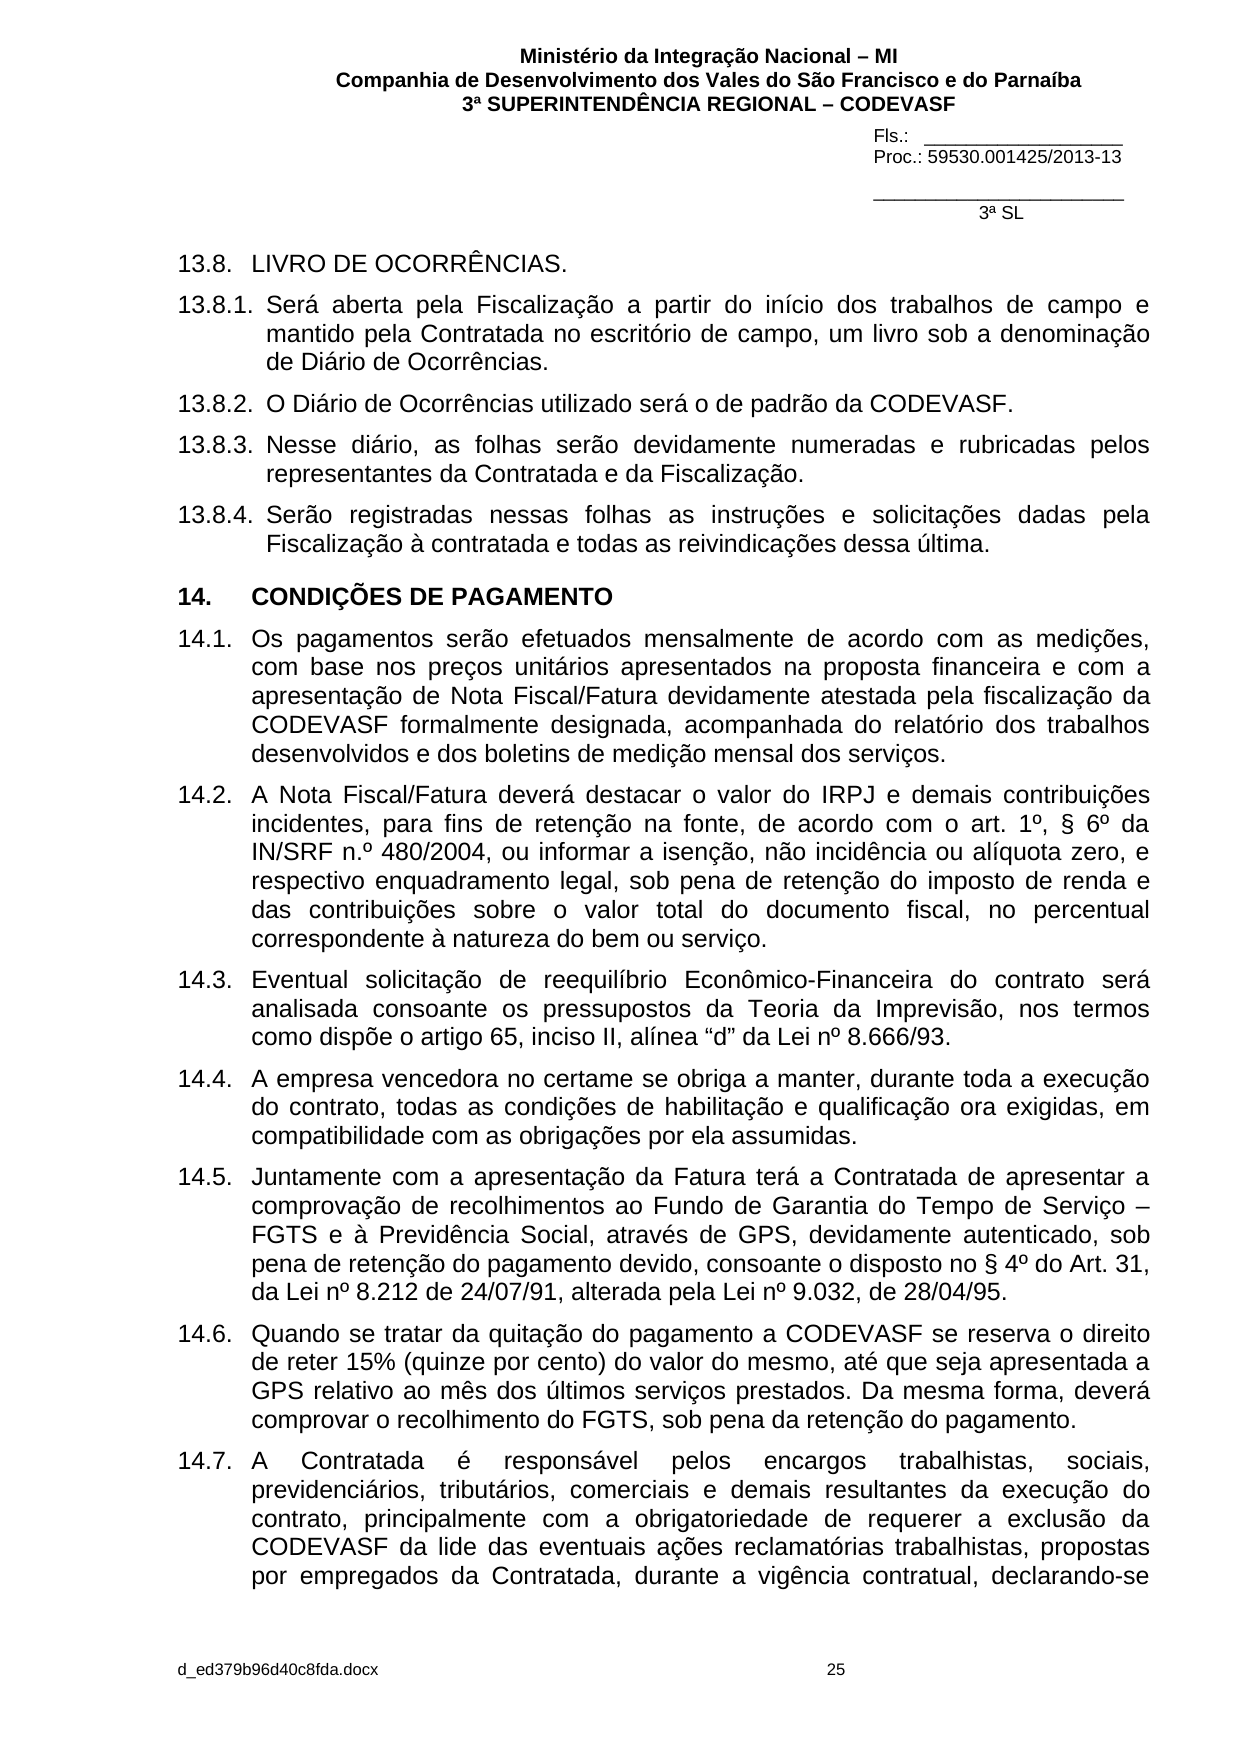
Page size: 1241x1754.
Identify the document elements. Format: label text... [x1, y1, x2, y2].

text A empresa vencedora no certame se obriga a manter, durante toda a execução do contrato, todas as condições de habilitação e qualificação ora exigidas, em compatibilidade com as obrigações por ela assumidas. [177, 1063, 1152, 1150]
text Os pagamentos serão efetuados mensalmente de acordo com as medições, com base nos preços unitários apresentados na proposta financeira e com a apresentação de Nota Fiscal/Fatura devidamente atestada pela fiscalização da CODEVASF formalmente designada, acompanhada do relatório dos trabalhos desenvolvidos e dos boletins de medição mensal dos serviços. [177, 623, 1152, 767]
text Juntamente com a apresentação da Fatura terá a Contratada de apresentar a comprovação de recolhimentos ao Fundo de Garantia do Tempo de Serviço – FGTS e à Previdência Social, através de GPS, devidamente autenticado, sob pena de retenção do pagamento devido, consoante o disposto no § 4º do Art. 31, da Lei nº 8.212 de 24/07/91, alterada pela Lei nº 9.032, de 28/04/95. [177, 1162, 1152, 1306]
list Será aberta pela Fiscalização a partir do início dos trabalhos de campo e mantido pela Contratada no escritório de campo, um livro sob a denominação de Diário de Ocorrências. [177, 290, 1152, 376]
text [177, 1446, 1152, 1590]
list Serão registradas nessas folhas as instruções e solicitações dadas pela Fiscalização à contratada e todas as reivindicações dessa última. [177, 500, 1152, 557]
text CONDIÇÕES DE PAGAMENTO [177, 582, 1152, 611]
text Eventual solicitação de reequilíbrio Econômico-Financeira do contrato será analisada consoante os pressupostos da Teoria da Imprevisão, nos termos como dispõe o artigo 65, inciso II, alínea “d” da Lei nº 8.666/93. [177, 965, 1152, 1051]
text A Nota Fiscal/Fatura deverá destacar o valor do IRPJ e demais contribuições incidentes, para fins de retenção na fonte, de acordo com o art. 1º, § 6º da IN/SRF n.º 480/2004, ou informar a isenção, não incidência ou alíquota zero, e respectivo enquadramento legal, sob pena de retenção do imposto de renda e das contribuições sobre o valor total do documento fiscal, no percentual correspondente à natureza do bem ou serviço. [177, 780, 1152, 952]
list O Diário de Ocorrências utilizado será o de padrão da CODEVASF. [177, 388, 1152, 417]
text Quando se tratar da quitação do pagamento a CODEVASF se reserva o direito de reter 15% (quinze por cento) do valor do mesmo, até que seja apresentada a GPS relativo ao mês dos últimos serviços prestados. Da mesma forma, deverá comprovar o recolhimento do FGTS, sob pena da retenção do pagamento. [177, 1318, 1152, 1433]
list Nesse diário, as folhas serão devidamente numeradas e rubricadas pelos representantes da Contratada e da Fiscalização. [177, 430, 1152, 487]
text LIVRO DE OCORRÊNCIAS. [177, 248, 1152, 277]
